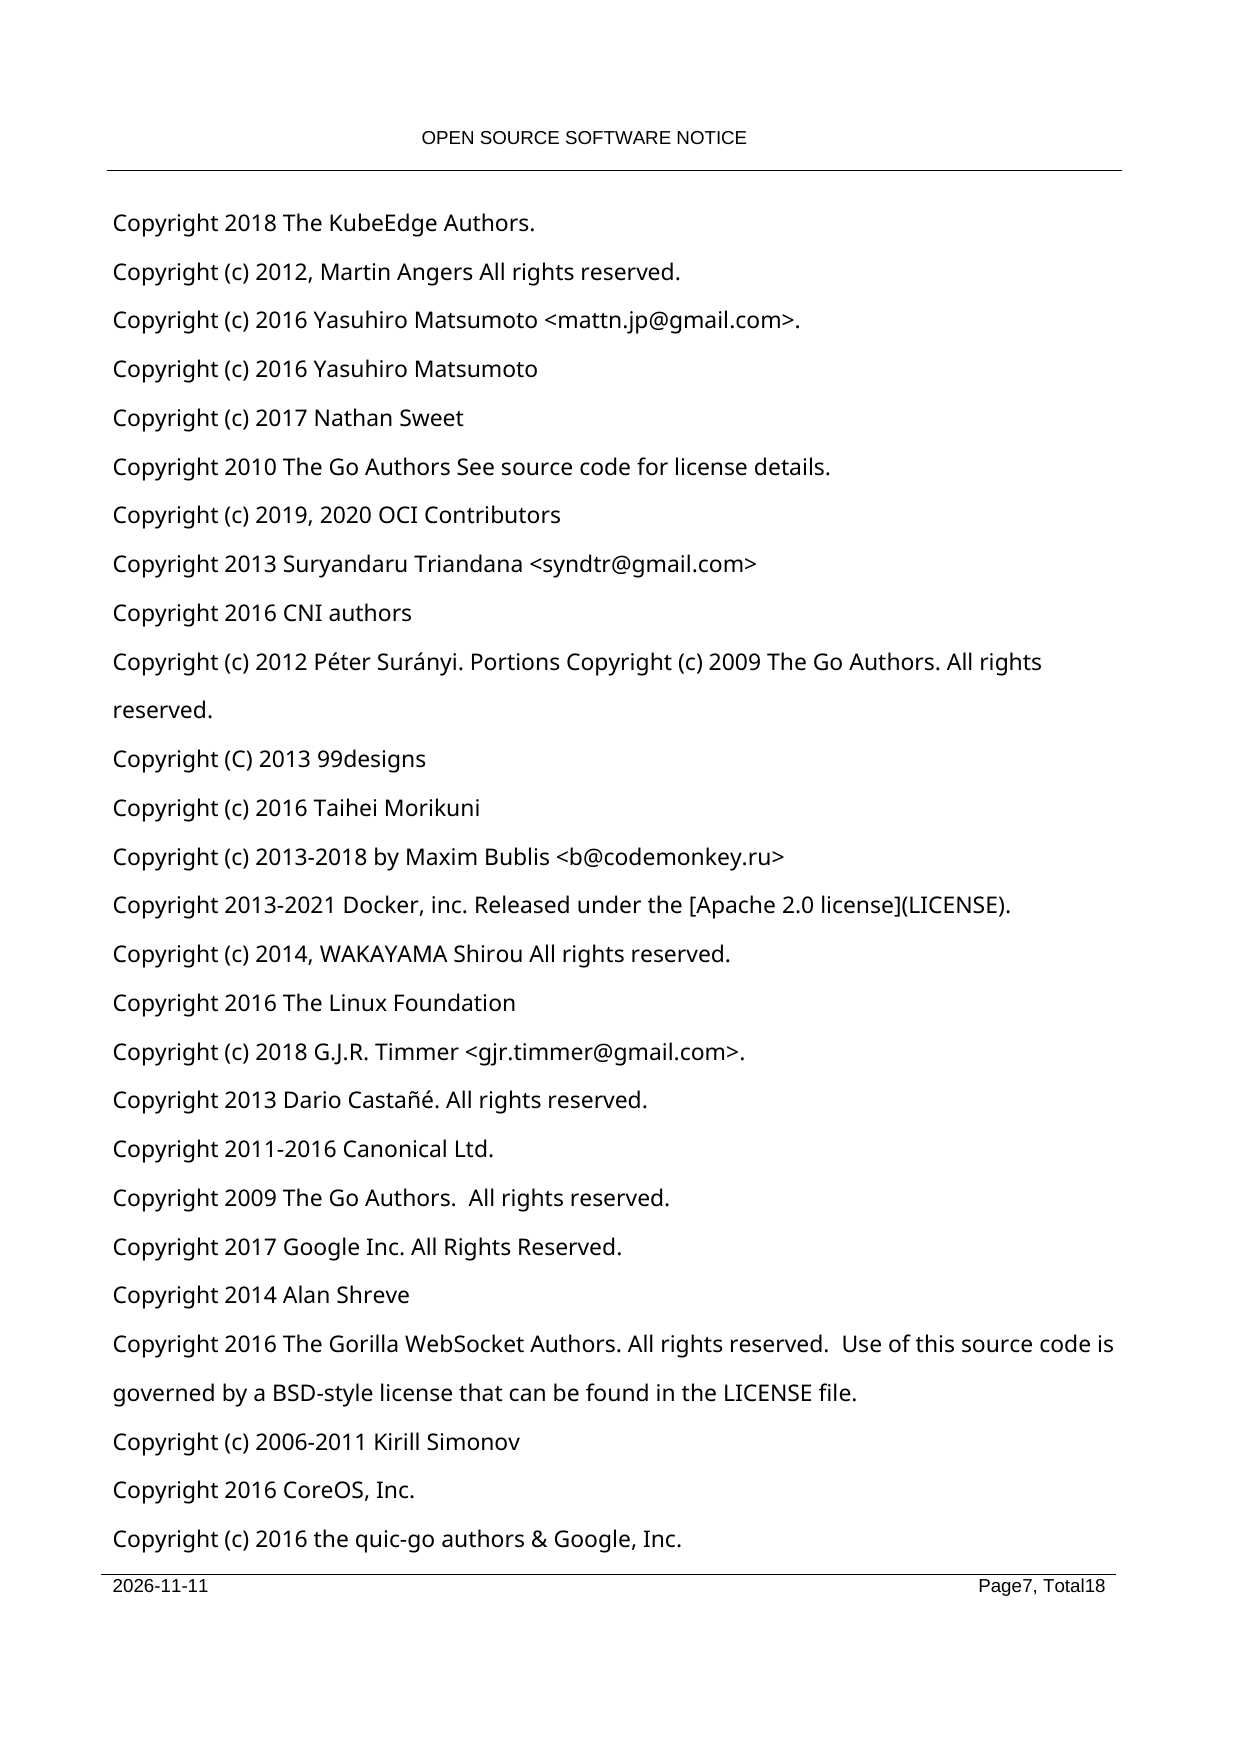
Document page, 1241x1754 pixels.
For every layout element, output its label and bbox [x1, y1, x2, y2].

text [112, 206, 1128, 1555]
